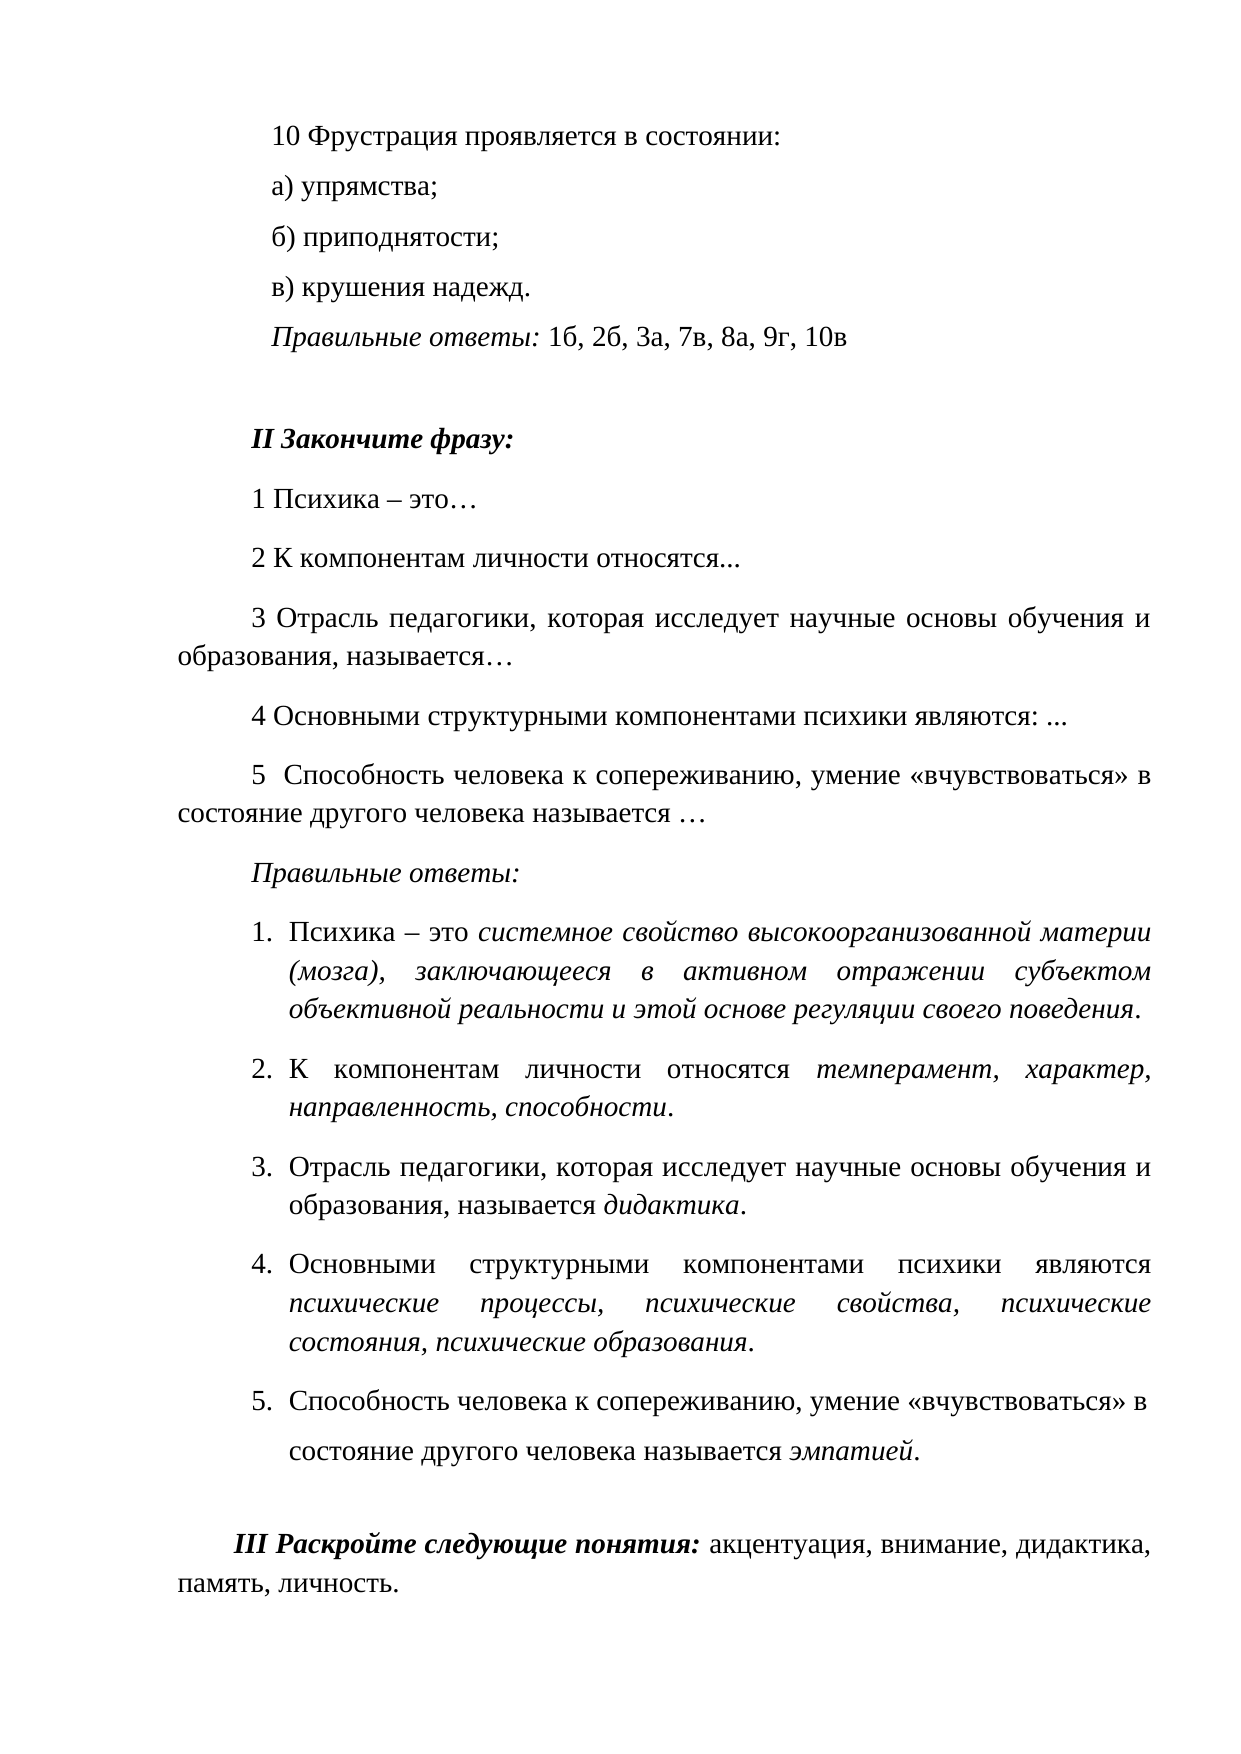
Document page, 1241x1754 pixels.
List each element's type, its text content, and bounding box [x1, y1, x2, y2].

list Основными структурными компонентами психики являются психические процессы, психические свойства, психические состояния, психические образования. [251, 1247, 1152, 1357]
text Правильные ответы: 1б, 2б, 3а, 7в, 8а, 9г, 10в [177, 319, 1152, 353]
list Психика – это системное свойство высокоорганизованной материи (мозга), заключающееся в активном отражении субъектом объективной реальности и этой основе регуляции своего поведения. [251, 914, 1152, 1025]
text 3 Отрасль педагогики, которая исследует научные основы обучения и образования, называется… [177, 600, 1152, 672]
text а) упрямства; [177, 168, 1152, 202]
text 1 Психика – это… [177, 481, 1152, 514]
text в) крушения надежд. [177, 269, 1152, 303]
text 10 Фрустрация проявляется в состоянии: [177, 118, 1152, 152]
text 5 Способность человека к сопереживанию, умение «вчувствоваться» в состояние другого человека называется … [177, 757, 1152, 829]
text Правильные ответы: [177, 855, 1152, 888]
text б) приподнятости; [177, 219, 1152, 252]
text 4 Основными структурными компонентами психики являются: ... [177, 698, 1152, 731]
text II Закончите фразу: [177, 422, 1152, 455]
list К компонентам личности относятся темперамент, характер, направленность, способности. [251, 1051, 1152, 1123]
text 2 К компонентам личности относятся... [177, 540, 1152, 574]
list Отрасль педагогики, которая исследует научные основы обучения и образования, называется дидактика. [251, 1149, 1152, 1221]
list Способность человека к сопереживанию, умение «вчувствоваться» в состояние другого человека называется эмпатией. [251, 1383, 1152, 1467]
text III Раскройте следующие понятия: акцентуация, внимание, дидактика, память, личность. [177, 1526, 1152, 1598]
